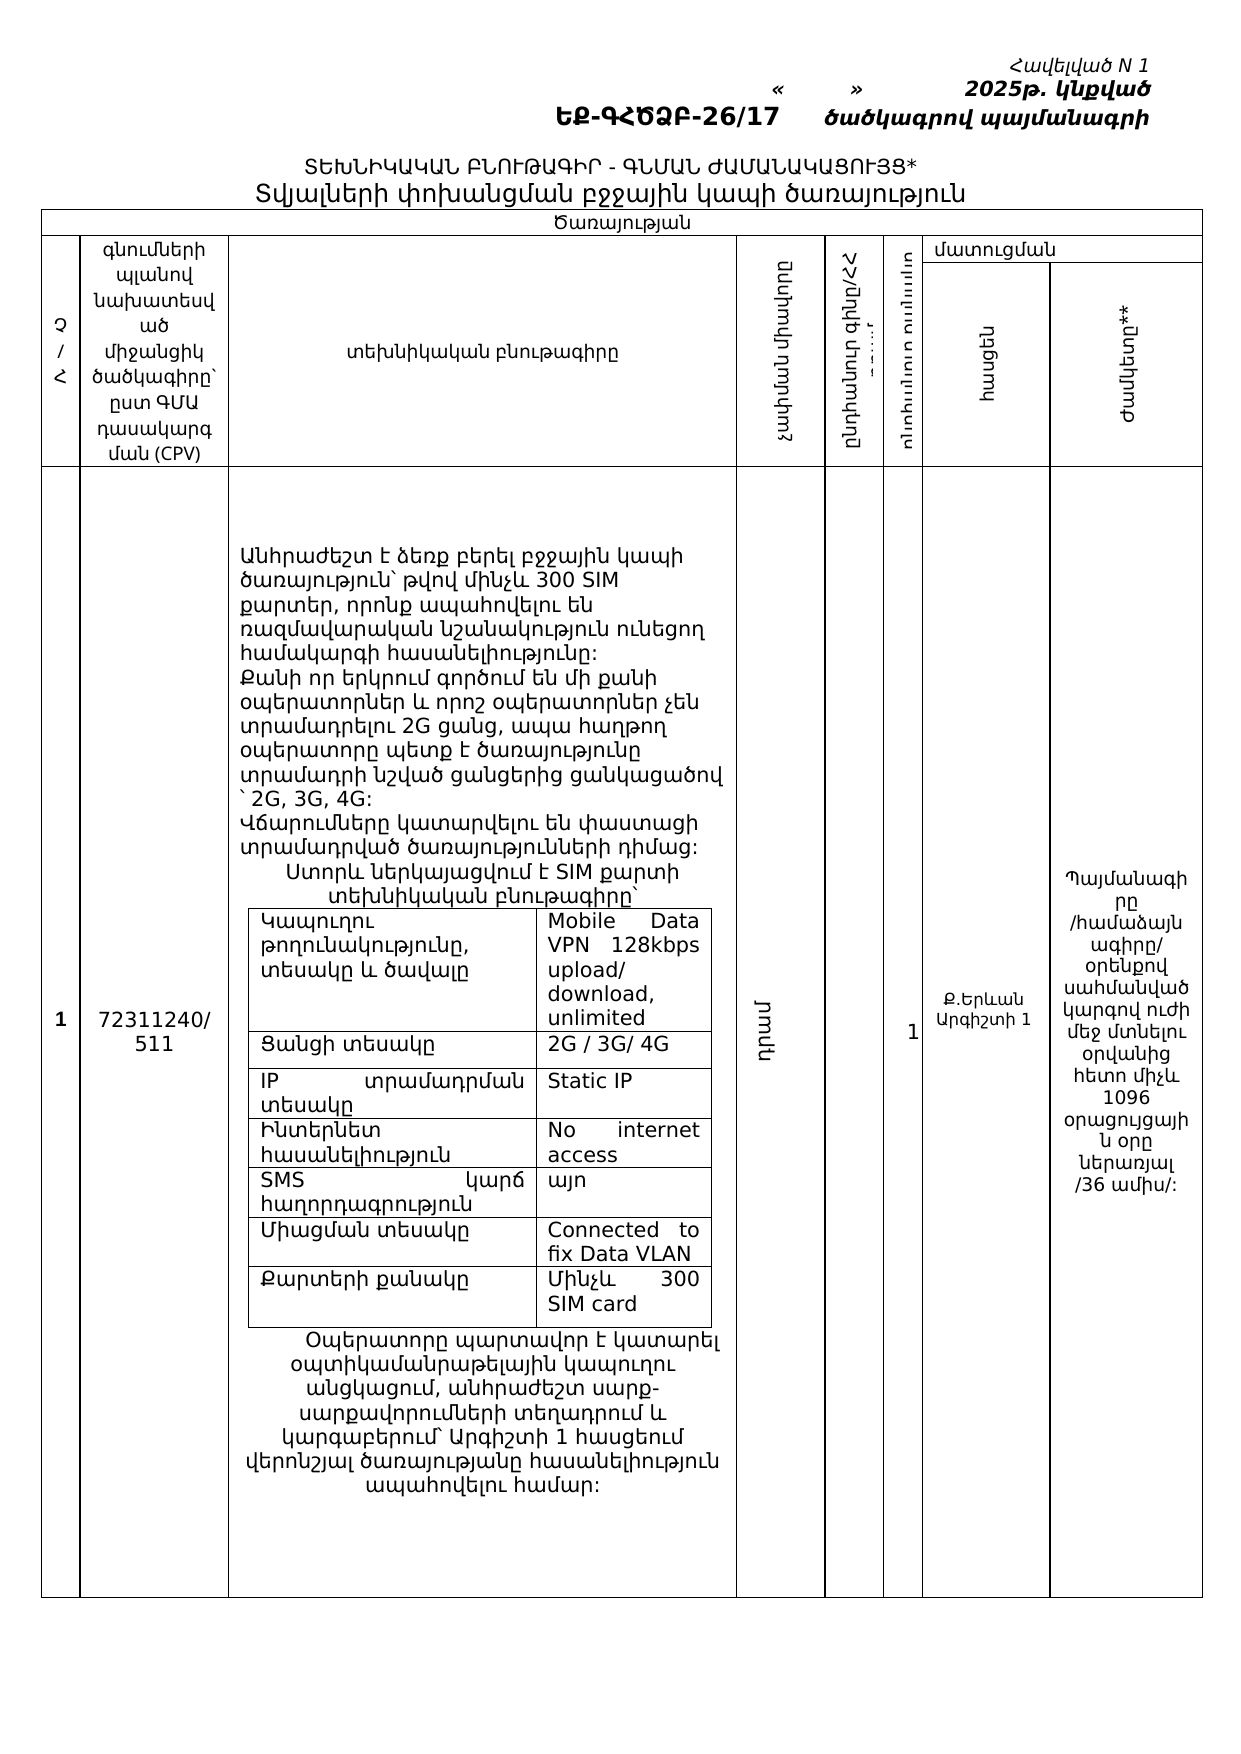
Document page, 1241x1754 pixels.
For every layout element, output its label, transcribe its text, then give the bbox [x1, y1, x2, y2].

table_cell մատուցման [923, 236, 1202, 262]
table_cell դրամ [737, 467, 824, 1597]
text ՏԵԽՆԻԿԱԿԱՆ ԲՆՈՒԹԱԳԻՐ - ԳՆՄԱՆ ԺԱՄԱՆԱԿԱՑՈՒՅՑ* [69, 155, 1152, 179]
table_cell [826, 467, 883, 1597]
table_cell չափման միավորը [737, 236, 824, 466]
table_cell Չ/Հ [42, 236, 79, 466]
table_cell 72311240/511 [81, 467, 228, 1597]
table_cell հասցեն [923, 263, 1049, 466]
text ԵՔ-ԳՀԾՁԲ-26/17 ծածկագրով պայմանագրի [69, 102, 1152, 131]
table_cell Անհրաժեշտ է ձեռք բերել բջջային կապի ծառայություն՝ թվով մինչև 300 SIM քարտեր, որոնք ապահովելու են ռազմավարական նշանակություն ունեցող համակարգի հասանելիությունը: Քանի որ երկրում գործում են մի քանի օպերատորներ և որոշ օպերատորներ չեն տրամադրելու 2G ցանց, ապա հաղթող օպերատորը պետք է ծառայությունը տրամադրի նշված ցանցերից ցանկացածով ՝ 2G, 3G, 4G: Վճարումները կատարվելու են փաստացի տրամադրված ծառայությունների դիմաց: Ստորև ներկայացվում է SIM քարտի տեխնիկական բնութագիրը՝ Օպերատորը պարտավոր է կատարել օպտիկամանրաթելային կապուղու անցկացում, անհրաժեշտ սարք-սարքավորումների տեղադրում և կարգաբերում՝ Արգիշտի 1 հասցեում վերոնշյալ ծառայությանը հասանելիություն ապահովելու համար: [229, 467, 736, 1597]
table_cell ընդհանուր գինը/ՀՀ դրամ [826, 236, 883, 466]
table_cell Ժամկետը** [1051, 263, 1202, 466]
table_cell Պայմանագիրը /համաձայնագիրը/ օրենքով սահմանված կարգով ուժի մեջ մտնելու օրվանից հետո միչև 1096 օրացույցային օրը ներառյալ /36 ամիս/: [1051, 467, 1202, 1597]
table_cell 1 [884, 467, 922, 1597]
text Տվյալների փոխանցման բջջային կապի ծառայություն [69, 179, 1152, 208]
table_cell գնումների պլանով նախատեսված միջանցիկ ծածկագիրը` ըստ ԳՄԱ դասակարգման (CPV) [81, 236, 228, 466]
text Հավելված N 1 [69, 56, 1152, 77]
table_cell ընդհանուր քանակը [884, 236, 922, 466]
text « » 2025թ. կնքված [69, 77, 1152, 102]
table_header Ծառայության [42, 210, 1202, 235]
table_cell Ք.Երևան Արգիշտի 1 [923, 467, 1049, 1597]
table_cell 1 [42, 467, 79, 1597]
table_cell տեխնիկական բնութագիրը [229, 236, 736, 466]
